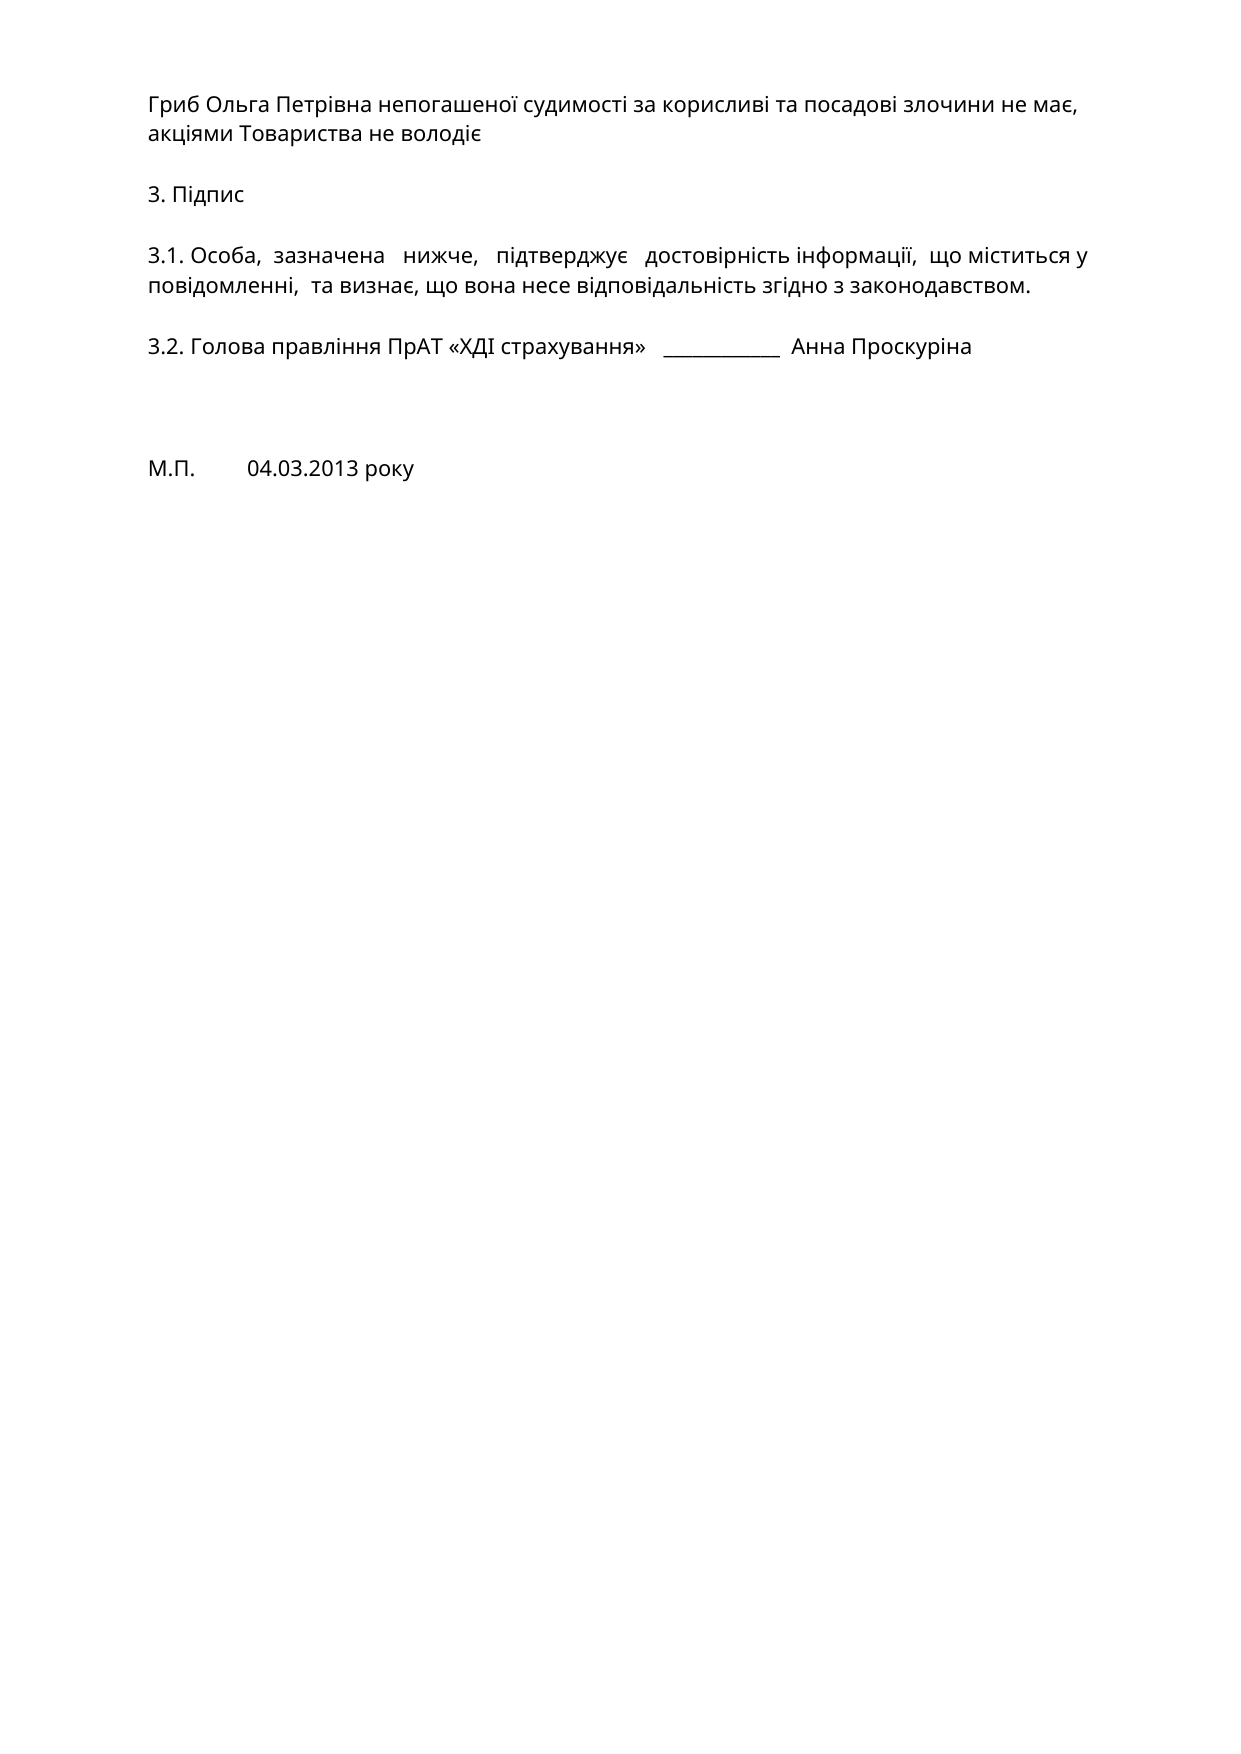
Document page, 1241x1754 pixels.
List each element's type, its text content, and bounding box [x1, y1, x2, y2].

text 3.2. Голова правління ПрАТ «ХДІ страхування» ____________ Анна Проскуріна [148, 331, 1152, 361]
text М.П. 04.03.2013 року [148, 453, 1152, 483]
text 3.1. Особа, зазначена нижче, підтверджує достовірність інформації, що міститься у повідомленні, та визнає, що вона несе відповідальність згідно з законодавством. [148, 240, 1152, 300]
text 3. Підпис [148, 179, 1152, 209]
text Гриб Ольга Петрівна непогашеної судимості за корисливі та посадові злочини не має, акціями Товариства не володіє [148, 88, 1152, 148]
